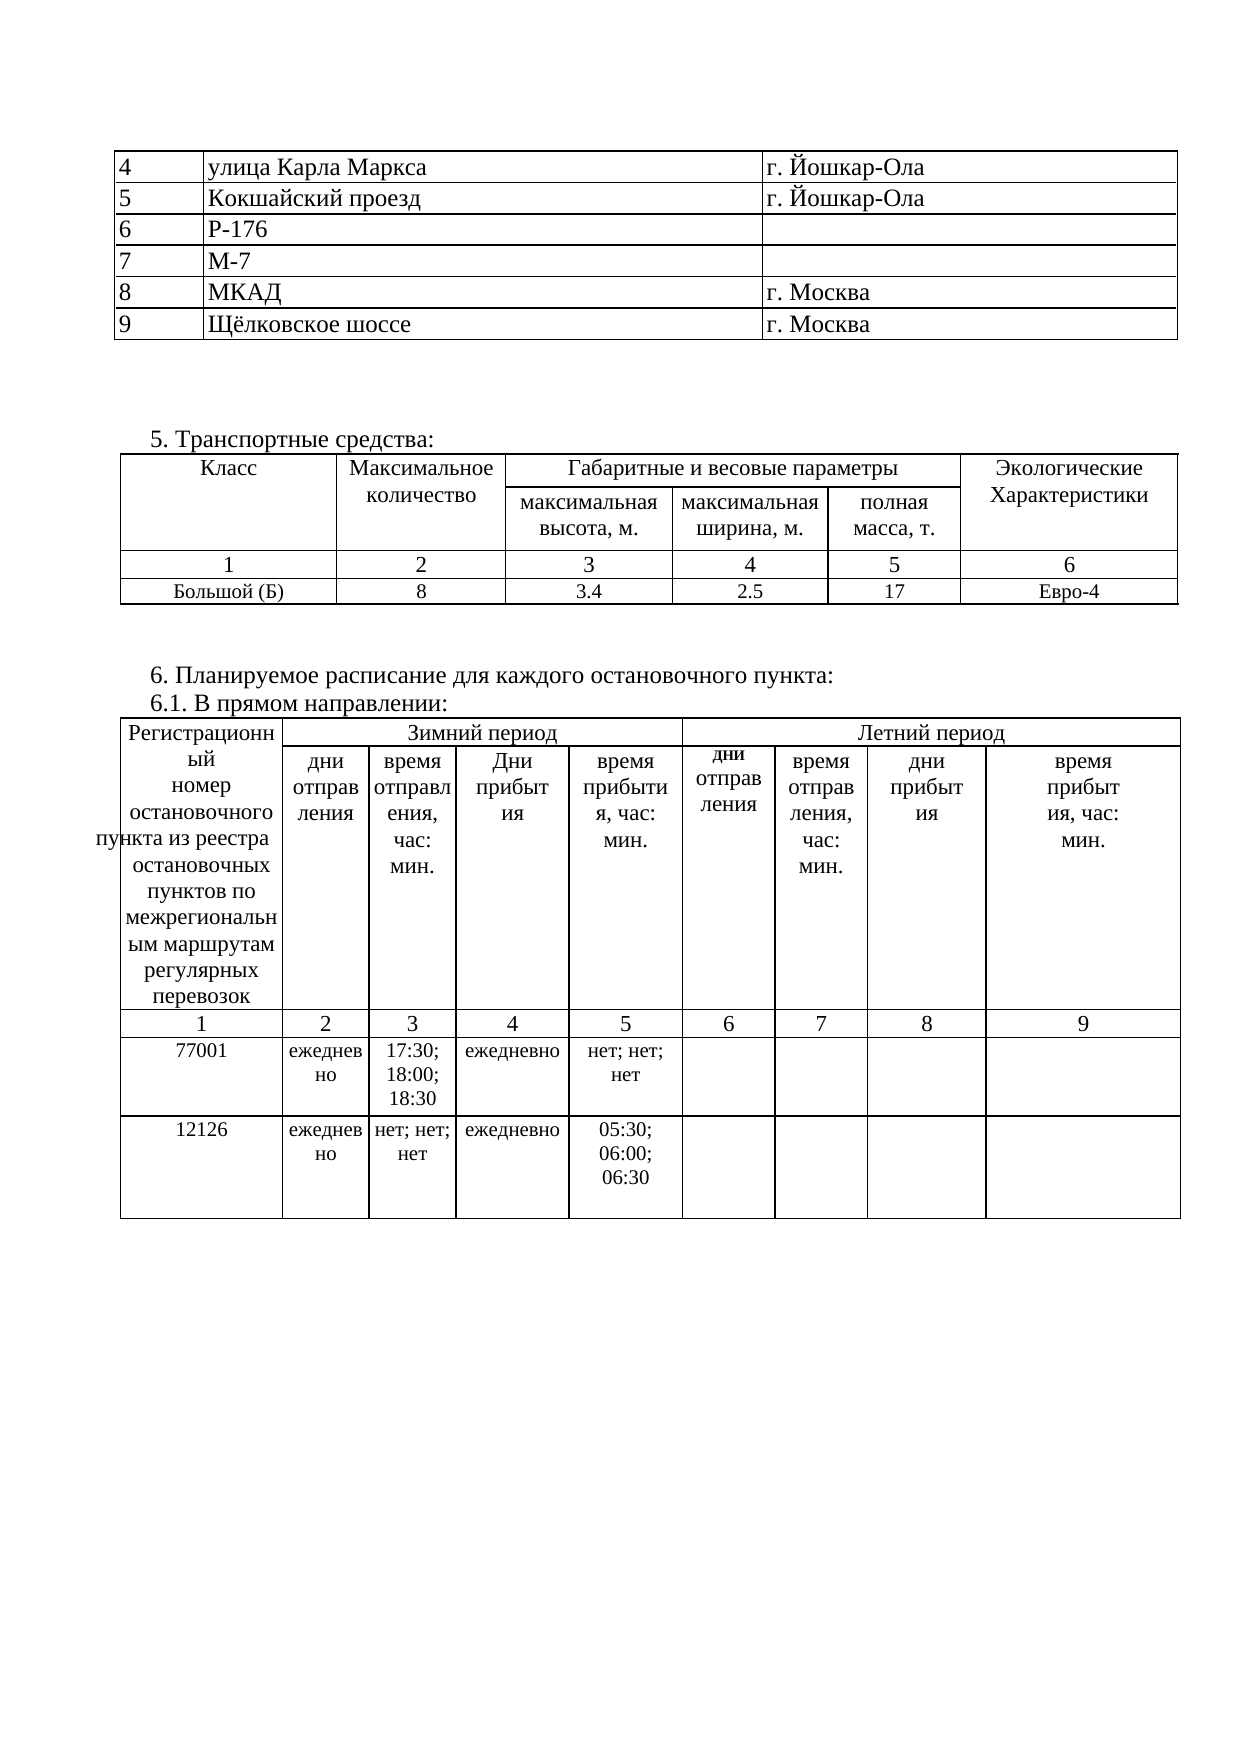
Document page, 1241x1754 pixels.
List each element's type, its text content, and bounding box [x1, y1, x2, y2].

table_cell нет; нет; нет [570, 1038, 682, 1115]
table_cell 5 [570, 1010, 682, 1037]
table_cell 05:30; 06:00; 06:30 [570, 1117, 682, 1218]
table_cell 7 [776, 1010, 867, 1037]
table_cell 8 [337, 579, 505, 603]
table_header Максимальное количество [337, 455, 505, 549]
table_cell 8 [115, 277, 203, 307]
table_cell время отправл ения, час: мин. [370, 747, 455, 1009]
table_cell Большой (Б) [121, 579, 336, 603]
table_cell 3 [506, 551, 672, 577]
table_header Экологические Характеристики [961, 455, 1177, 549]
table_header Летний период [683, 719, 1180, 745]
table_cell 7 [115, 245, 203, 276]
table_cell 4 [115, 152, 203, 181]
table_cell [987, 1117, 1180, 1218]
table_cell 2 [337, 551, 505, 577]
table_cell [763, 244, 1177, 276]
table_cell Дни прибыт ия [457, 747, 568, 1009]
table_cell [763, 213, 1177, 244]
table_header Габаритные и весовые параметры [506, 455, 960, 486]
table_cell 4 [457, 1010, 568, 1037]
table_header Зимний период [283, 719, 682, 745]
table_cell 1 [121, 1010, 282, 1037]
table_cell 6 [683, 1010, 774, 1037]
table_cell нет; нет; нет [370, 1117, 455, 1218]
table_header Класс [121, 455, 336, 549]
table_cell М-7 [204, 246, 762, 276]
table_cell 5 [115, 183, 203, 213]
table_cell МКАД [204, 277, 762, 307]
table_cell максимальная ширина, м. [673, 488, 827, 549]
table_cell 77001 [121, 1038, 282, 1115]
table_cell [776, 1038, 867, 1115]
table_cell Щёлковское шоссе [204, 309, 762, 339]
table_cell г. Йошкар-Ола [763, 152, 1177, 181]
table_cell ежедневно [283, 1117, 368, 1218]
table_cell 12126 [121, 1117, 282, 1218]
text 6. Планируемое расписание для каждого остановочного пункта: [150, 660, 1090, 688]
table_cell [776, 1117, 867, 1218]
text 5. Транспортные средства: [150, 424, 1090, 453]
table_cell г. Москва [763, 276, 1177, 307]
table_cell [987, 1038, 1180, 1115]
table_cell ежедневно [457, 1117, 568, 1218]
table_cell 2 [283, 1010, 368, 1037]
table_cell улица Карла Маркса [204, 152, 762, 181]
table_cell время прибыти я, час: мин. [570, 747, 682, 1009]
table_header Регистрационный номер остановочного пункта из реестра остановочных пунктов по межрегиональным маршрутам регулярных перевозок [121, 719, 282, 1009]
table_cell [868, 1038, 985, 1115]
table_cell Р-176 [204, 215, 762, 244]
table_cell 5 [829, 551, 960, 577]
table_cell ежедневно [457, 1038, 568, 1115]
text 6.1. В прямом направлении: [150, 688, 1090, 717]
table_cell Евро-4 [961, 579, 1177, 603]
table_cell время отправ ления, час: мин. [776, 747, 867, 1009]
table_cell 9 [115, 308, 203, 339]
table_cell время прибыт ия, час: мин. [987, 747, 1180, 1009]
table_cell 6 [115, 214, 203, 244]
table_cell полная масса, т. [829, 488, 960, 549]
table_cell дни прибыт ия [868, 747, 985, 1009]
table_cell 4 [673, 551, 827, 577]
table_cell 9 [987, 1010, 1180, 1037]
table_cell 1 [121, 551, 336, 577]
table_cell ежедневно [283, 1038, 368, 1115]
table_cell 6 [961, 551, 1177, 577]
table_cell г. Москва [763, 307, 1177, 339]
table_cell 8 [868, 1010, 985, 1037]
table_cell 3 [370, 1010, 455, 1037]
table_cell г. Йошкар-Ола [763, 181, 1177, 213]
table_cell 17:30; 18:00; 18:30 [370, 1038, 455, 1115]
table_cell [683, 1117, 774, 1218]
table_cell 3.4 [506, 579, 672, 603]
table_cell максимальная высота, м. [506, 488, 672, 549]
table_cell 2.5 [673, 579, 827, 603]
table_cell ДНИ отправ ления [683, 747, 774, 1009]
table_cell [683, 1038, 774, 1115]
table_cell дни отправ ления [283, 747, 368, 1009]
table_cell Кокшайский проезд [204, 183, 762, 213]
table_cell 17 [829, 579, 960, 603]
table_cell [868, 1117, 985, 1218]
